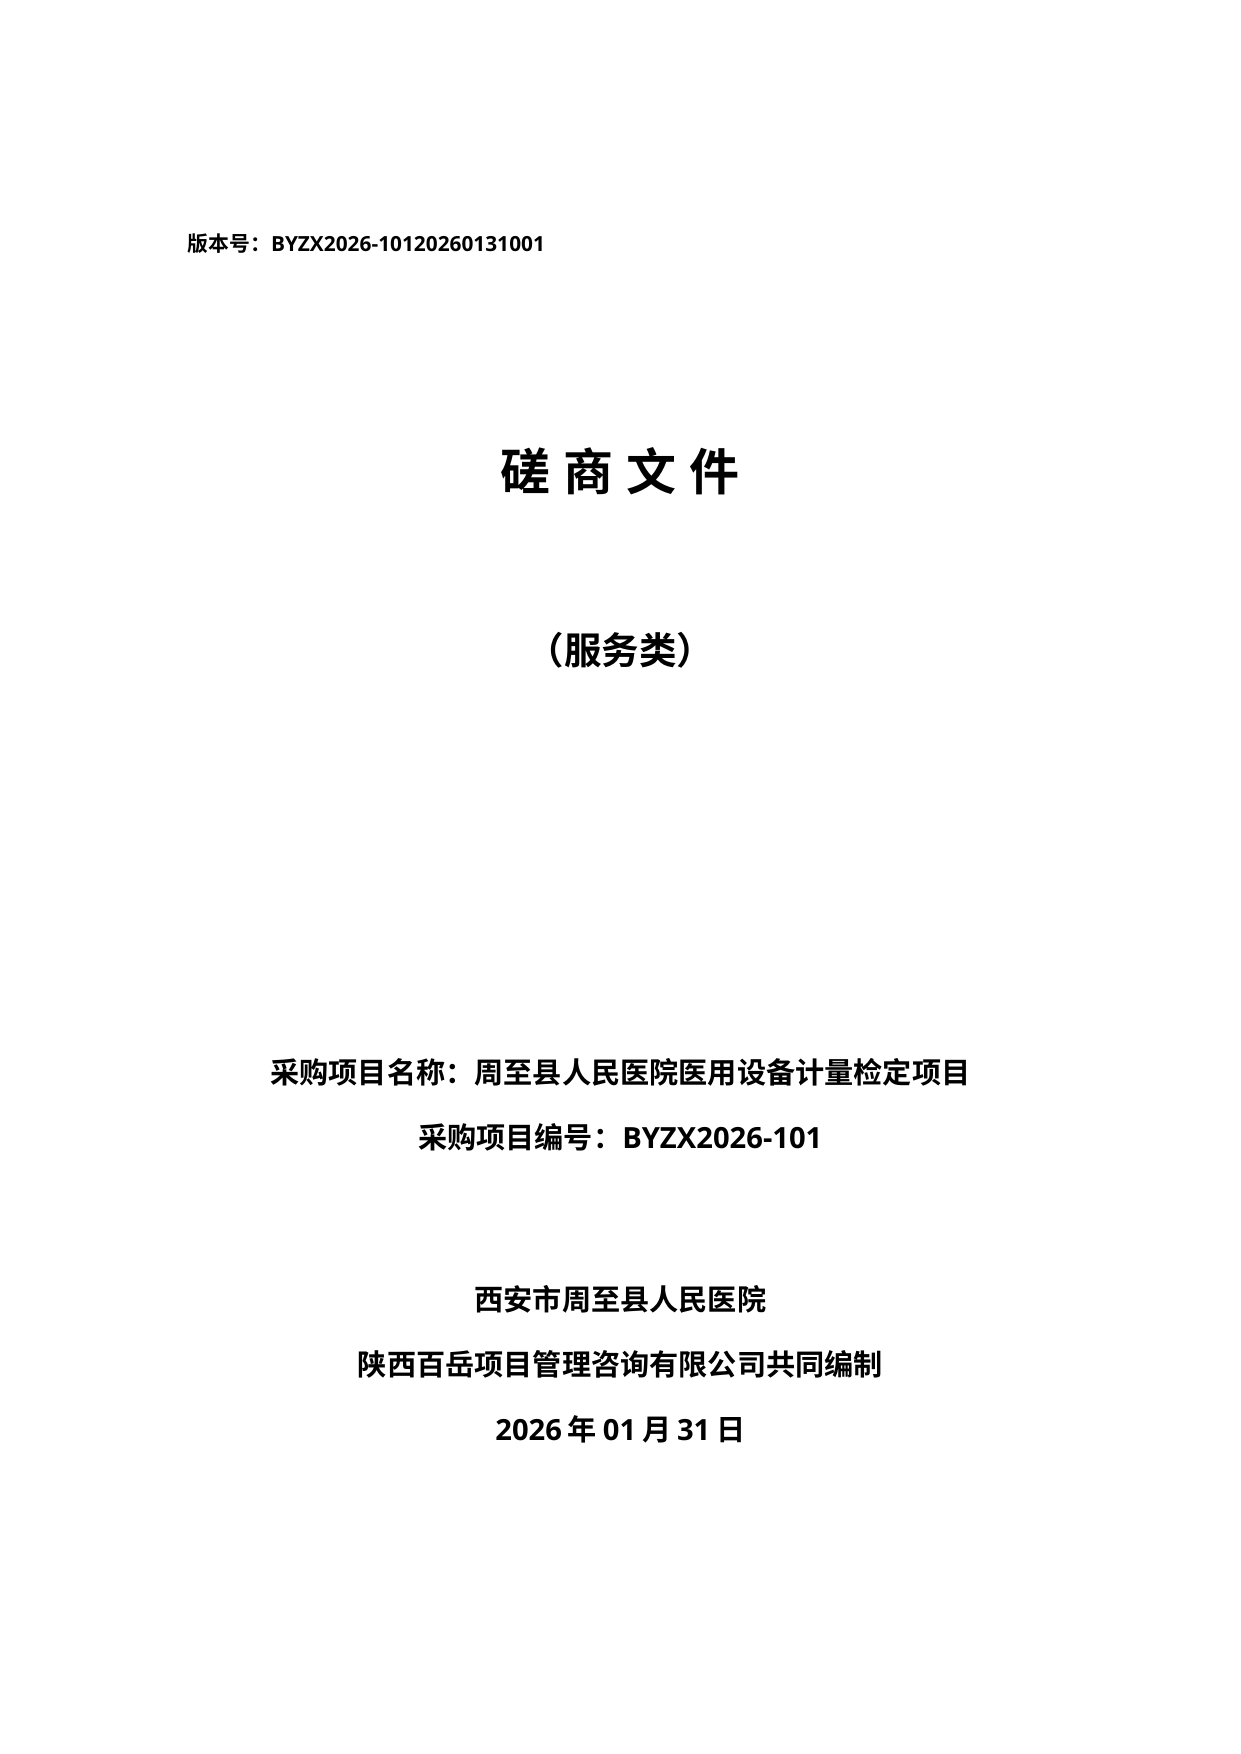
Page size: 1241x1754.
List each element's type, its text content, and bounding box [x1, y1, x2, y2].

text 陕西百岳项目管理咨询有限公司共同编制 [187, 1332, 1053, 1397]
text 采购项目编号：BYZX2026-101 [187, 1104, 1053, 1267]
text （服务类） [187, 617, 1053, 1039]
text 磋 商 文 件 [187, 422, 1053, 617]
text 采购项目名称：周至县人民医院医用设备计量检定项目 [187, 1039, 1053, 1104]
text 版本号：BYZX2026-10120260131001 [187, 227, 1053, 422]
text 西安市周至县人民医院 [187, 1267, 1053, 1332]
text 2026年01月31日 [187, 1397, 1053, 1462]
